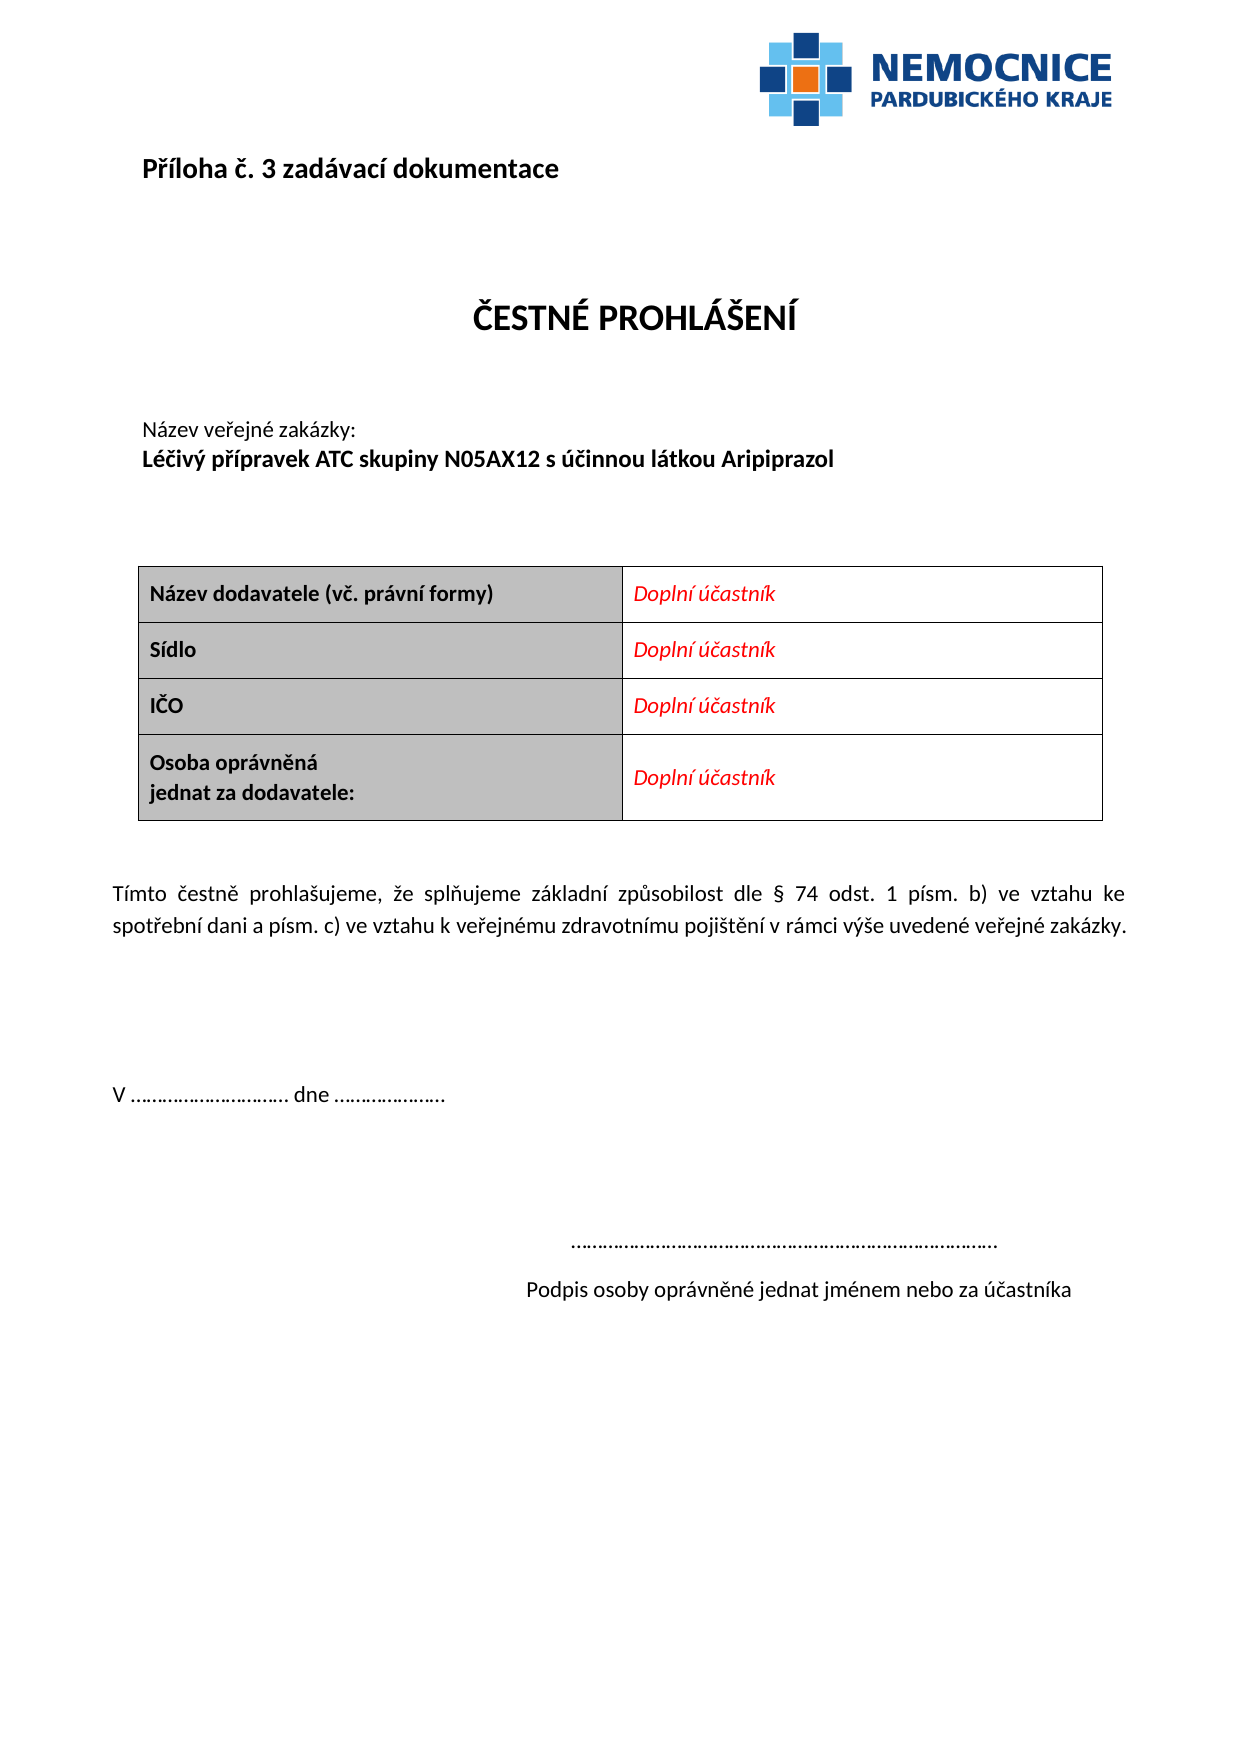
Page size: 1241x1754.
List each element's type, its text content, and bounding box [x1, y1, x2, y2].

text Léčivý přípravek ATC skupiny N05AX12 s účinnou látkou Aripiprazol [112, 443, 1128, 473]
text ……………………………………………………………………… [112, 1226, 1128, 1254]
table_header Název dodavatele (vč. právní formy) [139, 567, 622, 622]
text Název veřejné zakázky: [112, 415, 1128, 443]
table_cell Osoba oprávněná jednat za dodavatele: [139, 735, 622, 820]
table_cell Doplní účastník [623, 623, 1102, 678]
table_cell Doplní účastník [623, 679, 1102, 734]
text Tímto čestně prohlašujeme, že splňujeme základní způsobilost dle § 74 odst. 1 písm. b) ve vztahu ke spotřební dani a písm. c) ve vztahu k veřejnému zdravotnímu pojištění v rámci výše uvedené veřejné zakázky. [112, 879, 1128, 939]
text ČESTNÉ PROHLÁŠENÍ [142, 294, 1128, 339]
text V ………………………… dne ………………… [112, 1080, 1128, 1108]
text Podpis osoby oprávněné jednat jménem nebo za účastníka [112, 1275, 1128, 1303]
table_header Doplní účastník [623, 567, 1102, 622]
table_cell IČO [139, 679, 622, 734]
table_cell Doplní účastník [623, 735, 1102, 820]
table_cell Sídlo [139, 623, 622, 678]
text Příloha č. 3 zadávací dokumentace [142, 150, 1128, 186]
picture [758, 31, 1112, 127]
